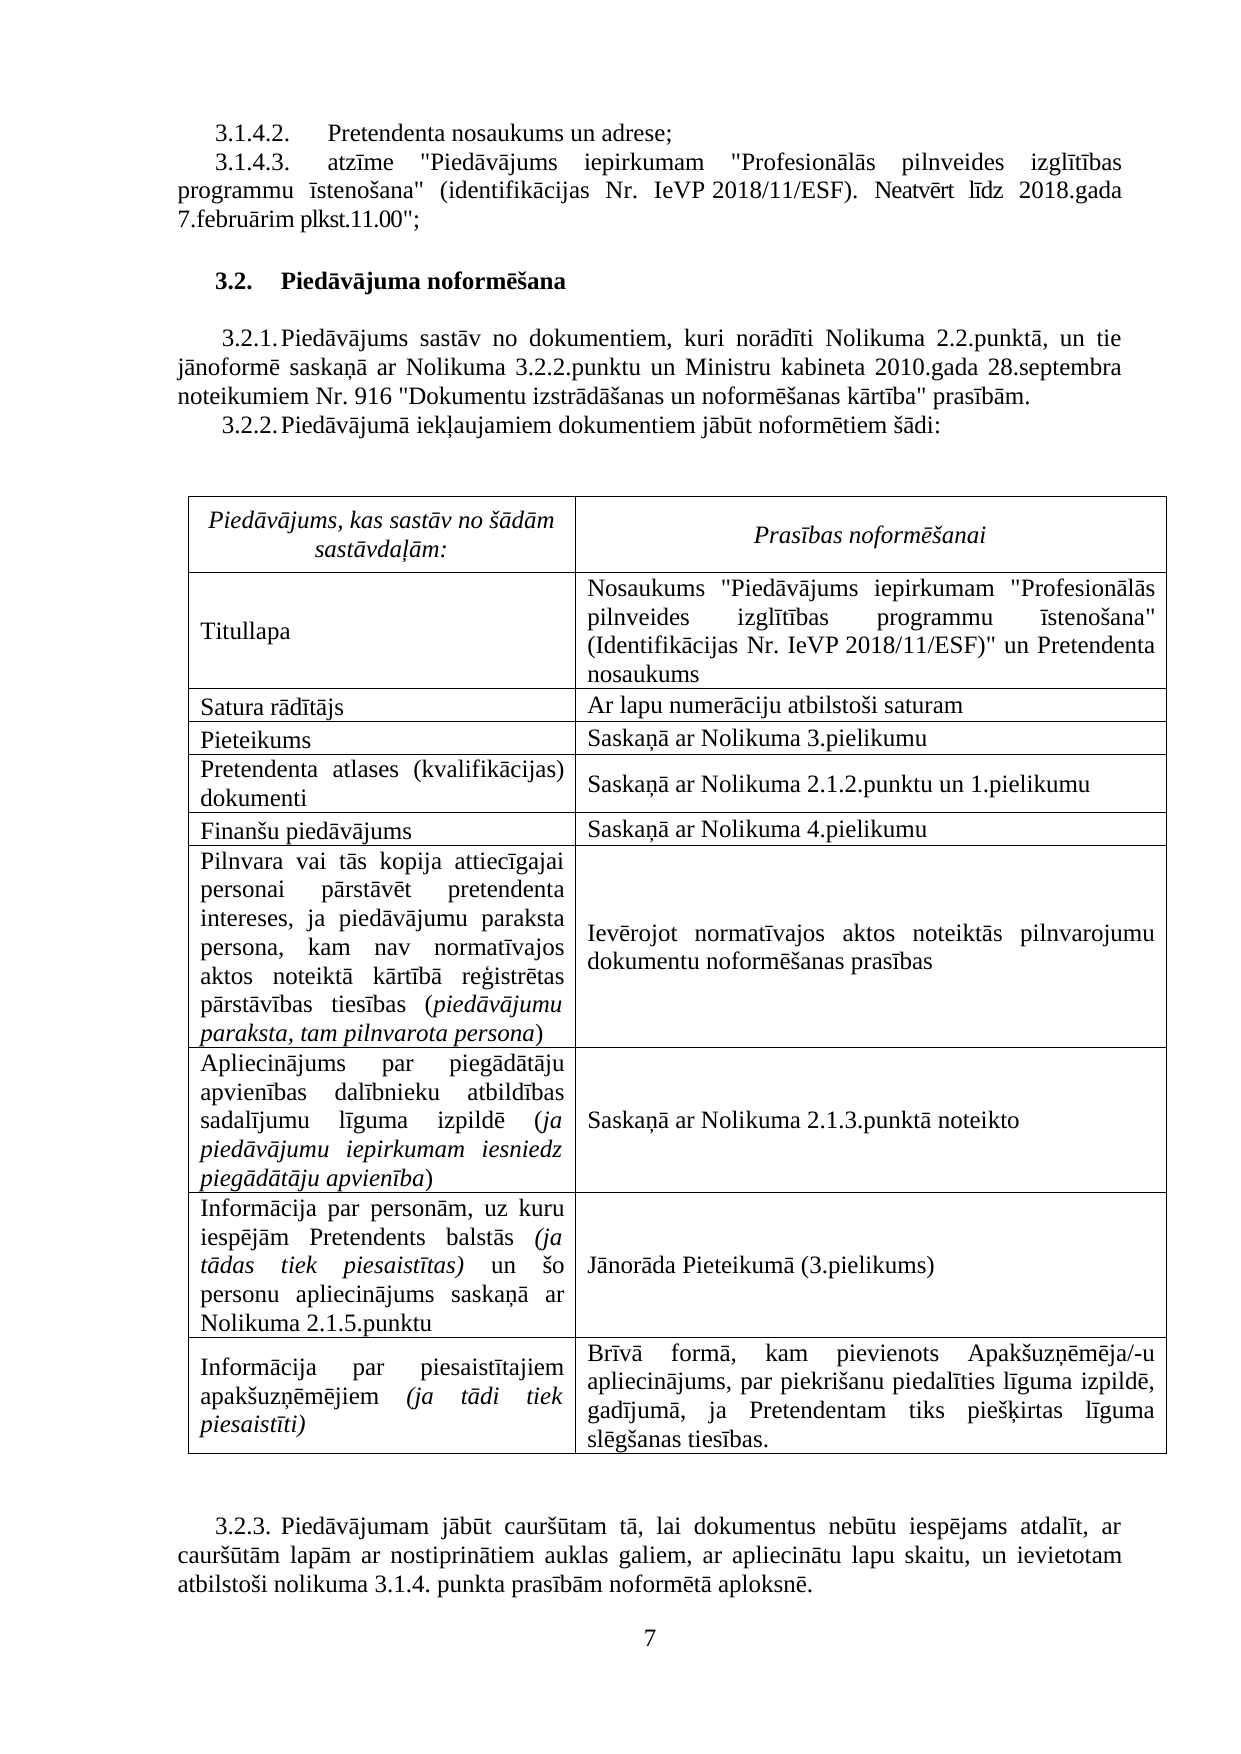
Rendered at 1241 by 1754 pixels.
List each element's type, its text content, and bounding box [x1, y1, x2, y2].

table_cell Jānorāda Pieteikumā (3.pielikums) [576, 1193, 1166, 1337]
table_cell Informācija par personām, uz kuru iespējām Pretendents balstās (ja tādas tiek piesaistītas) un šo personu apliecinājums saskaņā ar Nolikuma 2.1.5.punktu [189, 1193, 575, 1337]
list Piedāvājumam jābūt cauršūtam tā, lai dokumentus nebūtu iespējams atdalīt, ar cauršūtām lapām ar nostiprinātiem auklas galiem, ar apliecinātu lapu skaitu, un ievietotam atbilstoši nolikuma 3.1.4. punkta prasībām noformētā aploksnē. [177, 1511, 1122, 1597]
table_header Prasības noformēšanai [576, 497, 1166, 572]
table_cell Saskaņā ar Nolikuma 4.pielikumu [576, 813, 1166, 845]
list Piedāvājumā iekļaujamiem dokumentiem jābūt noformētiem šādi: [177, 410, 1122, 438]
table_cell Saskaņā ar Nolikuma 2.1.2.punktu un 1.pielikumu [576, 755, 1166, 812]
table_cell Finanšu piedāvājums [189, 813, 575, 845]
list atzīme "Piedāvājums iepirkumam "Profesionālās pilnveides izglītības programmu īstenošana" (identifikācijas Nr. IeVP 2018/11/ESF). Neatvērt līdz 2018.gada 7.februārim plkst.11.00"; [177, 147, 1122, 233]
subtitle Piedāvājuma noformēšana [215, 266, 1122, 295]
table_cell Pretendenta atlases (kvalifikācijas) dokumenti [189, 755, 575, 812]
table_cell Apliecinājums par piegādātāju apvienības dalībnieku atbildības sadalījumu līguma izpildē (ja piedāvājumu iepirkumam iesniedz piegādātāju apvienība) [189, 1048, 575, 1192]
table_cell Pieteikums [189, 722, 575, 753]
table_cell Pilnvara vai tās kopija attiecīgajai personai pārstāvēt pretendenta intereses, ja piedāvājumu paraksta persona, kam nav normatīvajos aktos noteiktā kārtībā reģistrētas pārstāvības tiesības (piedāvājumu paraksta, tam pilnvarota persona) [189, 846, 575, 1047]
list Pretendenta nosaukums un adrese; [177, 118, 1122, 147]
table_cell Ievērojot normatīvajos aktos noteiktās pilnvarojumu dokumentu noformēšanas prasības [576, 846, 1166, 1047]
table_cell Saskaņā ar Nolikuma 3.pielikumu [576, 722, 1166, 753]
table_cell Ar lapu numerāciju atbilstoši saturam [576, 689, 1166, 721]
table_cell Nosaukums "Piedāvājums iepirkumam "Profesionālās pilnveides izglītības programmu īstenošana" (Identifikācijas Nr. IeVP 2018/11/ESF)" un Pretendenta nosaukums [576, 573, 1166, 688]
table_cell Titullapa [189, 573, 575, 688]
table_cell Saskaņā ar Nolikuma 2.1.3.punktā noteikto [576, 1048, 1166, 1192]
table_cell Satura rādītājs [189, 689, 575, 721]
table_cell Brīvā formā, kam pievienots Apakšuzņēmēja/-u apliecinājums, par piekrišanu piedalīties līguma izpildē, gadījumā, ja Pretendentam tiks piešķirtas līguma slēgšanas tiesības. [576, 1338, 1166, 1453]
table_header Piedāvājums, kas sastāv no šādām sastāvdaļām: [189, 497, 575, 572]
table_cell Informācija par piesaistītajiem apakšuzņēmējiem (ja tādi tiek piesaistīti) [189, 1338, 575, 1453]
list Piedāvājums sastāv no dokumentiem, kuri norādīti Nolikuma 2.2.punktā, un tie jānoformē saskaņā ar Nolikuma 3.2.2.punktu un Ministru kabineta 2010.gada 28.septembra noteikumiem Nr. 916 "Dokumentu izstrādāšanas un noformēšanas kārtība" prasībām. [177, 323, 1122, 410]
